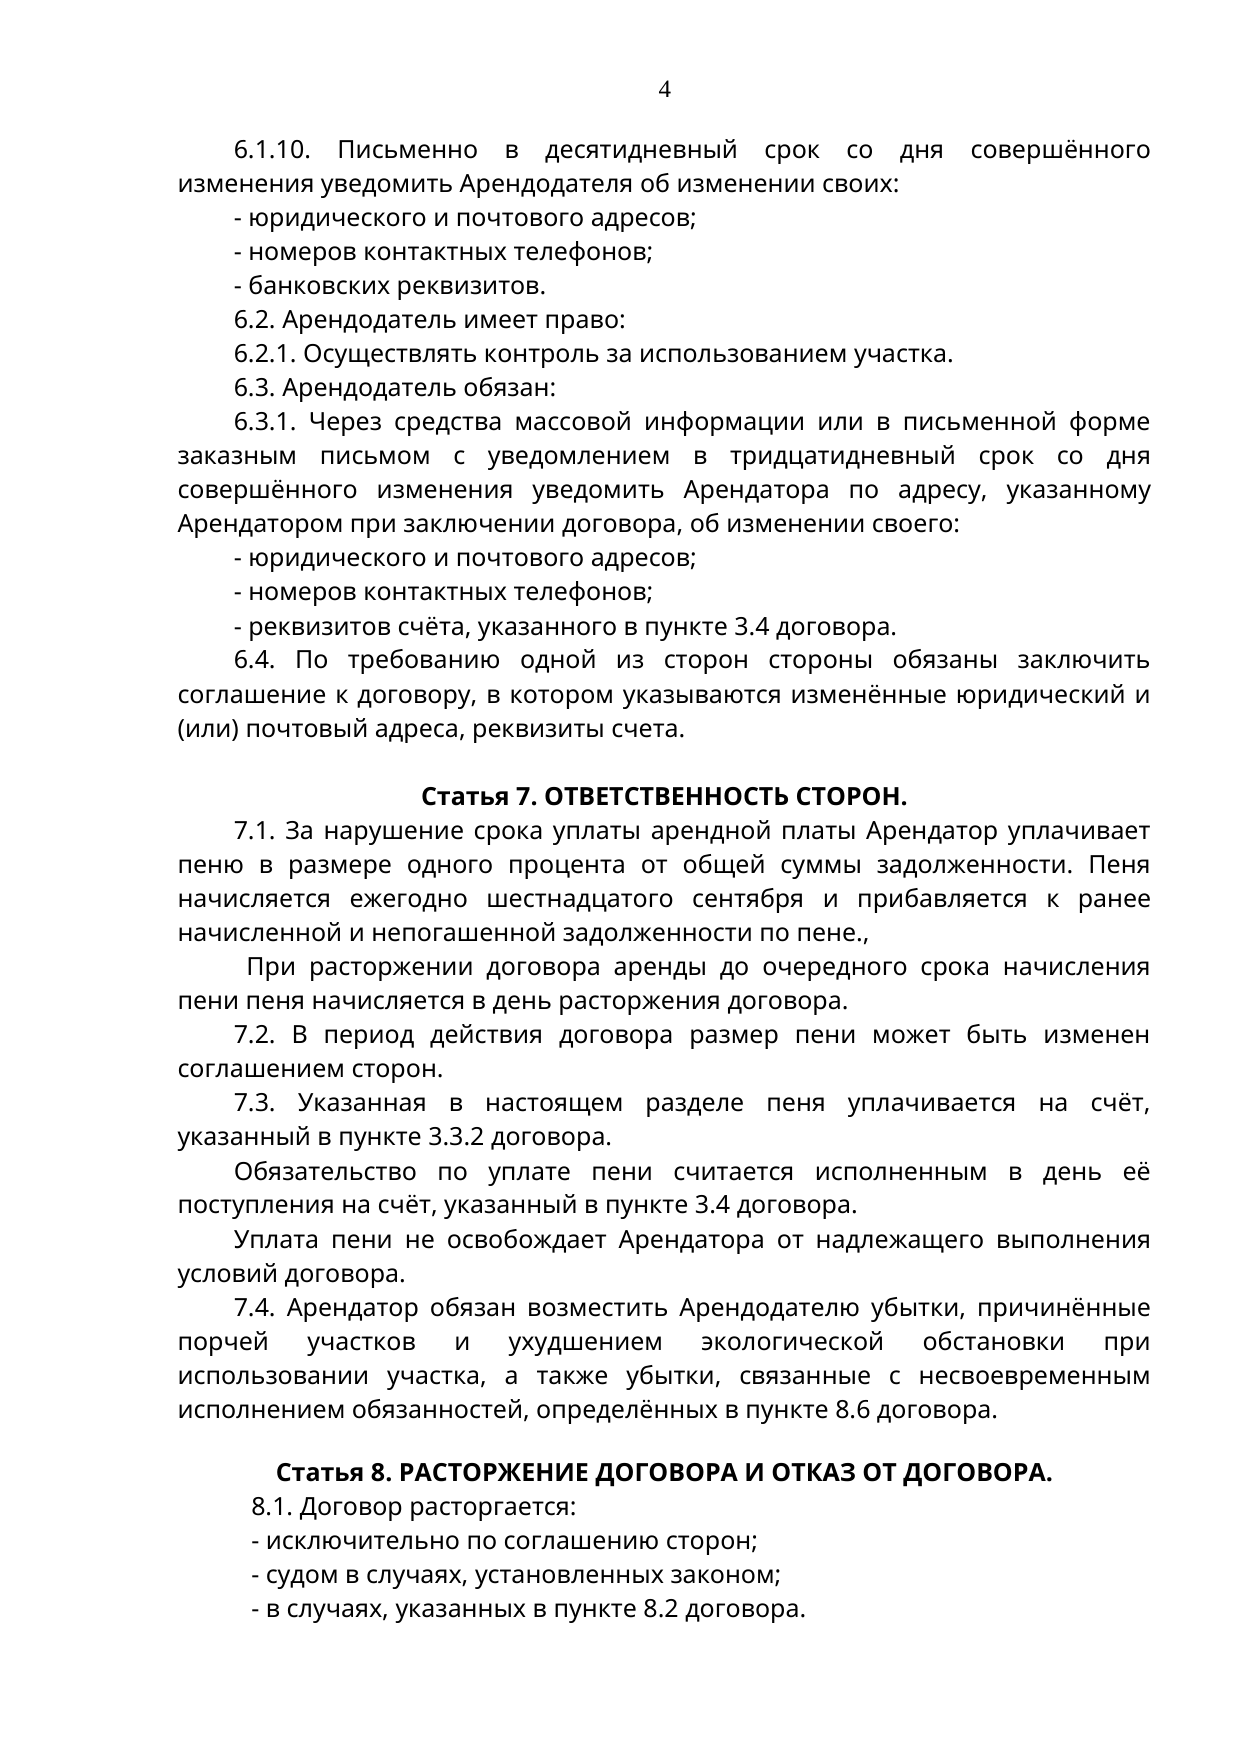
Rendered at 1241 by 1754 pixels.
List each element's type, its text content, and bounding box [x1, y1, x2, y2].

text 7.4. Арендатор обязан возместить Арендодателю убытки, причинённые порчей участков и ухудшением экологической обстановки при использовании участка, а также убытки, связанные с несвоевременным исполнением обязанностей, определённых в пункте 8.6 договора. [177, 1289, 1152, 1426]
text 7.2. В период действия договора размер пени может быть изменен соглашением сторон. [177, 1017, 1152, 1085]
text 6.2.1. Осуществлять контроль за использованием участка. [177, 336, 1152, 370]
text Статья 8. РАСТОРЖЕНИЕ ДОГОВОРА И ОТКАЗ ОТ ДОГОВОРА. [177, 1454, 1152, 1488]
text - исключительно по соглашению сторон; [177, 1522, 1152, 1557]
text При расторжении договора аренды до очередного срока начисления пени пеня начисляется в день расторжения договора. [177, 949, 1152, 1017]
text 6.2. Арендодатель имеет право: [177, 302, 1152, 336]
text 6.3.1. Через средства массовой информации или в письменной форме заказным письмом с уведомлением в тридцатидневный срок со дня совершённого изменения уведомить Арендатора по адресу, указанному Арендатором при заключении договора, об изменении своего: [177, 404, 1152, 540]
text 8.1. Договор расторгается: [177, 1488, 1152, 1522]
text 6.3. Арендодатель обязан: [177, 370, 1152, 404]
text - юридического и почтового адресов; [177, 199, 1152, 233]
text 7.1. За нарушение срока уплаты арендной платы Арендатор уплачивает пеню в размере одного процента от общей суммы задолженности. Пеня начисляется ежегодно шестнадцатого сентября и прибавляется к ранее начисленной и непогашенной задолженности по пене., [177, 812, 1152, 949]
text Уплата пени не освобождает Арендатора от надлежащего выполнения условий договора. [177, 1221, 1152, 1289]
text Статья 7. ОТВЕТСТВЕННОСТЬ СТОРОН. [177, 778, 1152, 812]
text Обязательство по уплате пени считается исполненным в день её поступления на счёт, указанный в пункте 3.4 договора. [177, 1153, 1152, 1221]
text - банковских реквизитов. [177, 267, 1152, 302]
text - номеров контактных телефонов; [177, 233, 1152, 267]
text - юридического и почтового адресов; [177, 540, 1152, 574]
text - судом в случаях, установленных законом; [177, 1557, 1152, 1591]
text 6.4. По требованию одной из сторон стороны обязаны заключить соглашение к договору, в котором указываются изменённые юридический и (или) почтовый адреса, реквизиты счета. [177, 642, 1152, 744]
text - номеров контактных телефонов; [177, 574, 1152, 608]
text - реквизитов счёта, указанного в пункте 3.4 договора. [177, 608, 1152, 642]
text 6.1.10. Письменно в десятидневный срок со дня совершённого изменения уведомить Арендодателя об изменении своих: [177, 131, 1152, 199]
text - в случаях, указанных в пункте 8.2 договора. [177, 1591, 1152, 1625]
text 7.3. Указанная в настоящем разделе пеня уплачивается на счёт, указанный в пункте 3.3.2 договора. [177, 1085, 1152, 1153]
